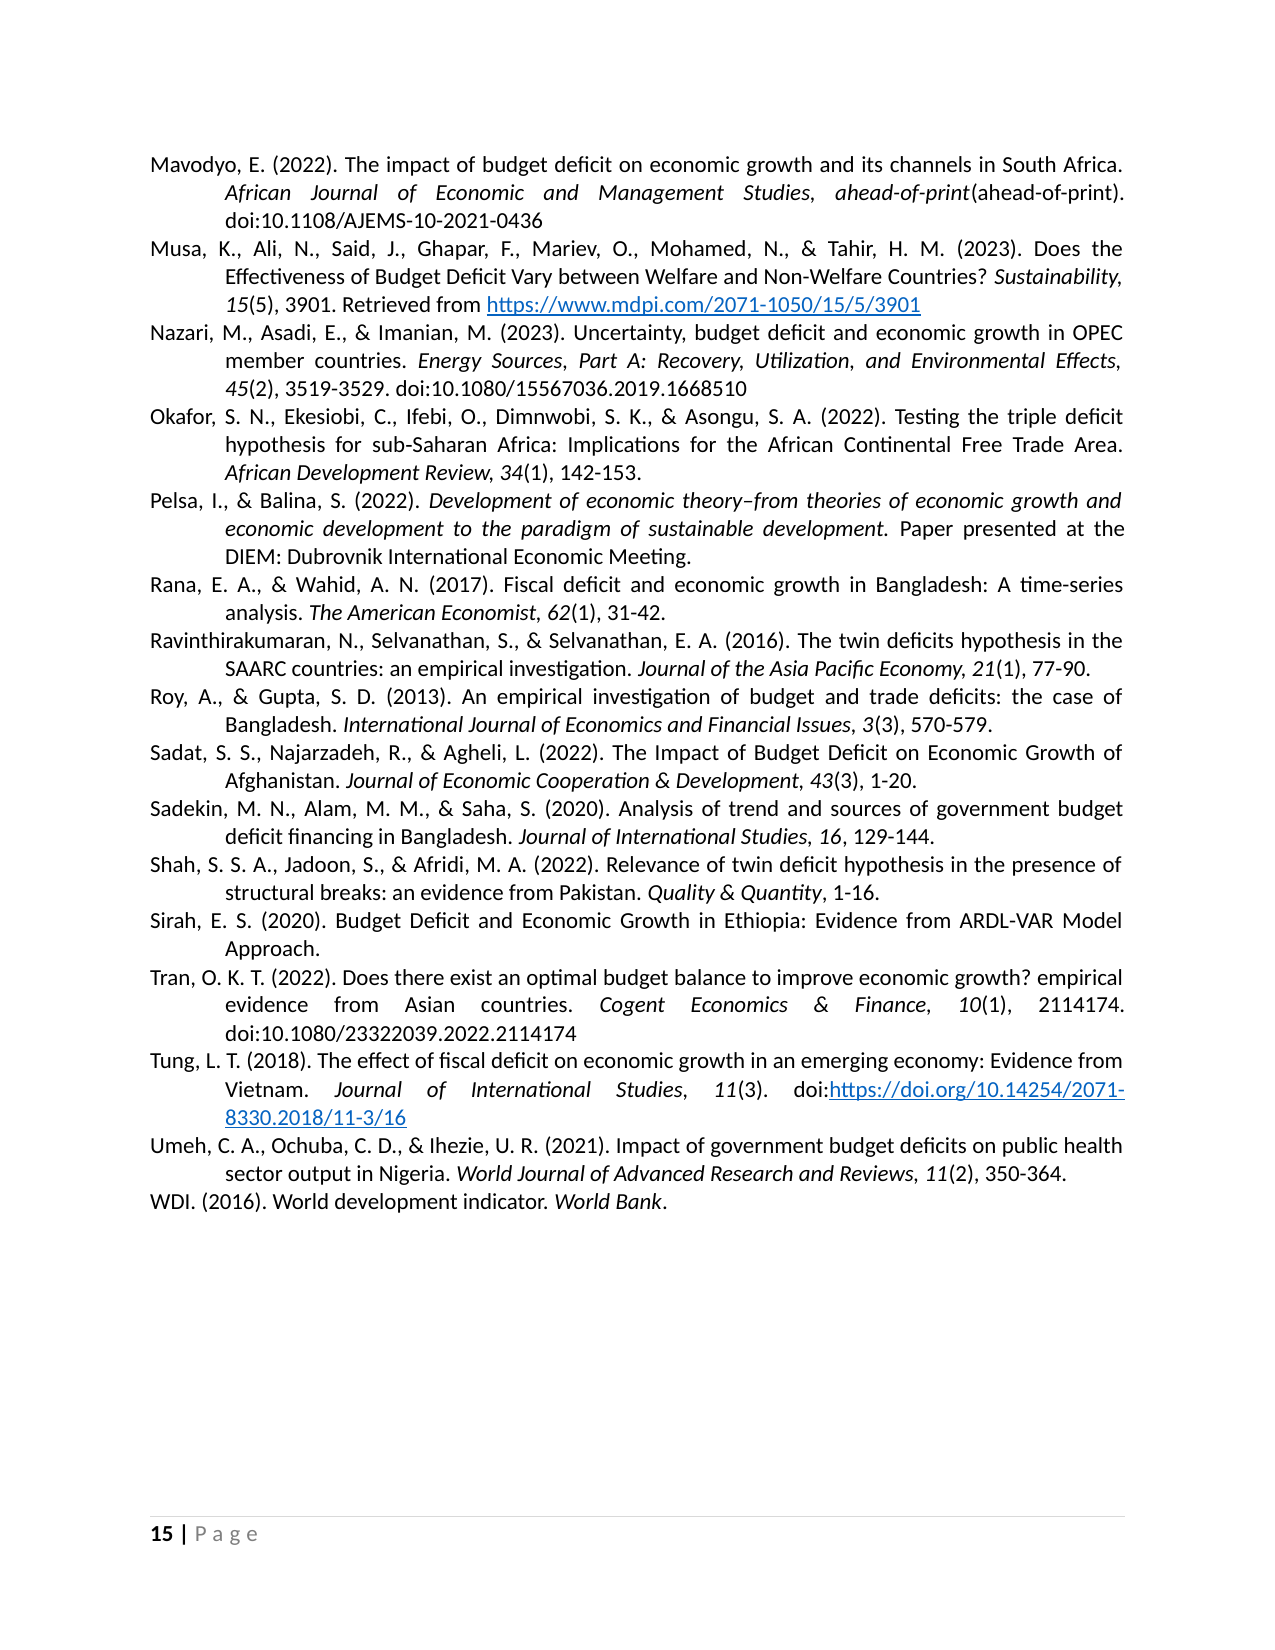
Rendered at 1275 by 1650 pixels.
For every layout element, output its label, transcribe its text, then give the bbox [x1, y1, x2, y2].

text Tran, O. K. T. (2022). Does there exist an optimal budget balance to improve economic growth? empirical evidence from Asian countries. Cogent Economics & Finance, 10(1), 2114174. doi:10.1080/23322039.2022.2114174 [150, 963, 1125, 1047]
text Pelsa, I., & Balina, S. (2022). Development of economic theory–from theories of economic growth and economic development to the paradigm of sustainable development. Paper presented at the DIEM: Dubrovnik International Economic Meeting. [150, 486, 1125, 570]
text Sadat, S. S., Najarzadeh, R., & Agheli, L. (2022). The Impact of Budget Deficit on Economic Growth of Afghanistan. Journal of Economic Cooperation & Development, 43(3), 1-20. [150, 738, 1125, 794]
text Umeh, C. A., Ochuba, C. D., & Ihezie, U. R. (2021). Impact of government budget deficits on public health sector output in Nigeria. World Journal of Advanced Research and Reviews, 11(2), 350-364. [150, 1131, 1125, 1187]
text Mavodyo, E. (2022). The impact of budget deficit on economic growth and its channels in South Africa. African Journal of Economic and Management Studies, ahead-of-print(ahead-of-print). doi:10.1108/AJEMS-10-2021-0436 [150, 150, 1125, 234]
text Tung, L. T. (2018). The effect of fiscal deficit on economic growth in an emerging economy: Evidence from Vietnam. Journal of International Studies, 11(3). doi:https://doi.org/10.14254/2071-8330.2018/11-3/16 [150, 1047, 1125, 1131]
text Rana, E. A., & Wahid, A. N. (2017). Fiscal deficit and economic growth in Bangladesh: A time-series analysis. The American Economist, 62(1), 31-42. [150, 570, 1125, 626]
text Shah, S. S. A., Jadoon, S., & Afridi, M. A. (2022). Relevance of twin deficit hypothesis in the presence of structural breaks: an evidence from Pakistan. Quality & Quantity, 1-16. [150, 851, 1125, 907]
text Okafor, S. N., Ekesiobi, C., Ifebi, O., Dimnwobi, S. K., & Asongu, S. A. (2022). Testing the triple deficit hypothesis for sub‐Saharan Africa: Implications for the African Continental Free Trade Area. African Development Review, 34(1), 142-153. [150, 402, 1125, 486]
text Roy, A., & Gupta, S. D. (2013). An empirical investigation of budget and trade deficits: the case of Bangladesh. International Journal of Economics and Financial Issues, 3(3), 570-579. [150, 682, 1125, 738]
text Ravinthirakumaran, N., Selvanathan, S., & Selvanathan, E. A. (2016). The twin deficits hypothesis in the SAARC countries: an empirical investigation. Journal of the Asia Pacific Economy, 21(1), 77-90. [150, 626, 1125, 682]
text Nazari, M., Asadi, E., & Imanian, M. (2023). Uncertainty, budget deficit and economic growth in OPEC member countries. Energy Sources, Part A: Recovery, Utilization, and Environmental Effects, 45(2), 3519-3529. doi:10.1080/15567036.2019.1668510 [150, 318, 1125, 402]
text Sirah, E. S. (2020). Budget Deficit and Economic Growth in Ethiopia: Evidence from ARDL-VAR Model Approach. [150, 907, 1125, 963]
text Musa, K., Ali, N., Said, J., Ghapar, F., Mariev, O., Mohamed, N., & Tahir, H. M. (2023). Does the Effectiveness of Budget Deficit Vary between Welfare and Non-Welfare Countries? Sustainability, 15(5), 3901. Retrieved from https://www.mdpi.com/2071-1050/15/5/3901 [150, 234, 1125, 318]
text WDI. (2016). World development indicator. World Bank. [150, 1187, 1125, 1215]
text Sadekin, M. N., Alam, M. M., & Saha, S. (2020). Analysis of trend and sources of government budget deficit financing in Bangladesh. Journal of International Studies, 16, 129-144. [150, 794, 1125, 851]
